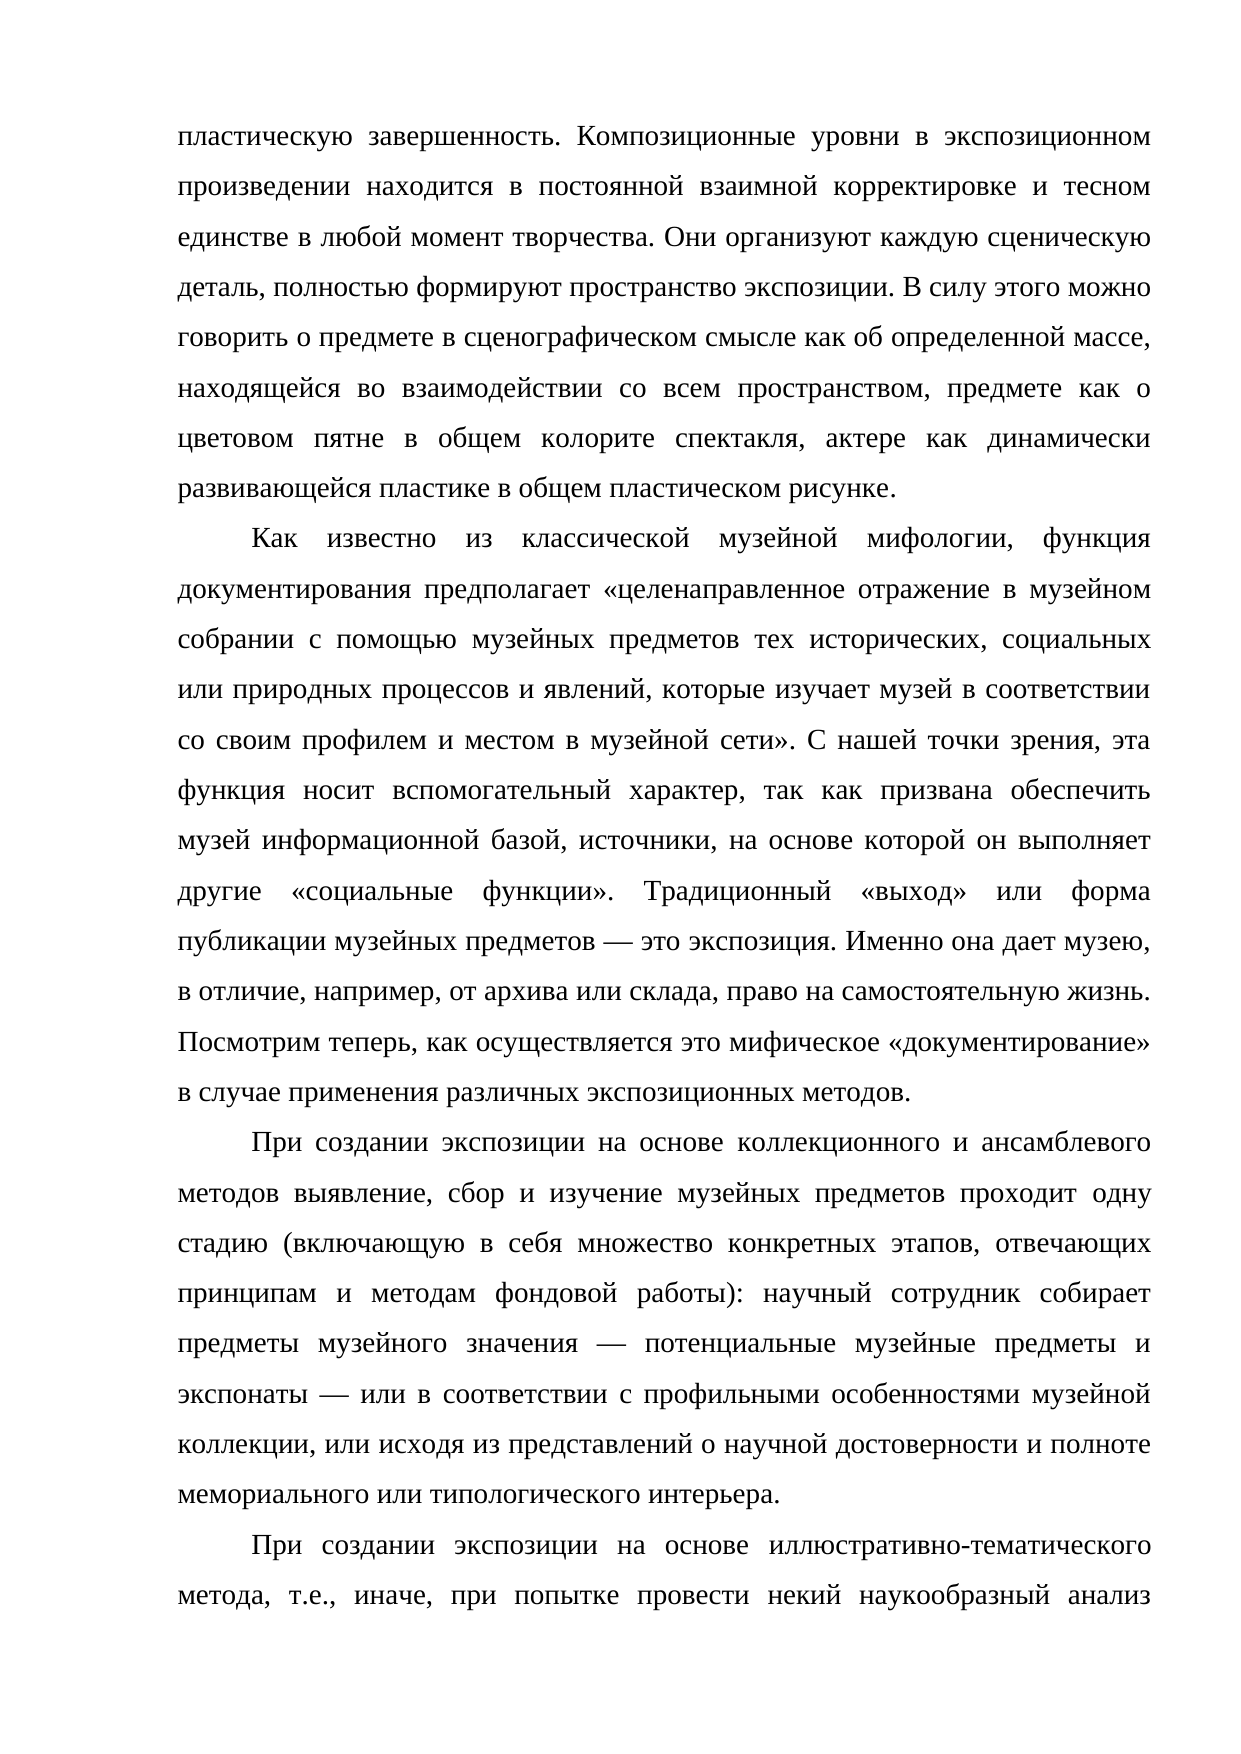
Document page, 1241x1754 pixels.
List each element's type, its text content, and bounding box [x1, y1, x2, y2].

text Как известно из классической музейной мифологии, функция документирования предполагает «целенаправленное отражение в музейном собрании с помощью музейных предметов тех исторических, социальных или природных процессов и явлений, которые изучает музей в соответствии со своим профилем и местом в музейной сети». С нашей точки зрения, эта функция носит вспомогательный характер, так как призвана обеспечить музей информационной базой, источники, на основе которой он выполняет другие «социальные функции». Традиционный «выход» или форма публикации музейных предметов — это экспозиция. Именно она дает музею, в отличие, например, от архива или склада, право на самостоятельную жизнь. Посмотрим теперь, как осуществляется это мифическое «документирование» в случае применения различных экспозиционных методов. [177, 521, 1152, 1108]
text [177, 1527, 1152, 1611]
text При создании экспозиции на основе коллекционного и ансамблевого методов выявление, сбор и изучение музейных предметов проходит одну стадию (включающую в себя множество конкретных этапов, отвечающих принципам и методам фондовой работы): научный сотрудник собирает предметы музейного значения — потенциальные музейные предметы и экспонаты — или в соответствии с профильными особенностями музейной коллекции, или исходя из представлений о научной достоверности и полноте мемориального или типологического интерьера. [177, 1124, 1152, 1510]
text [177, 118, 1152, 504]
